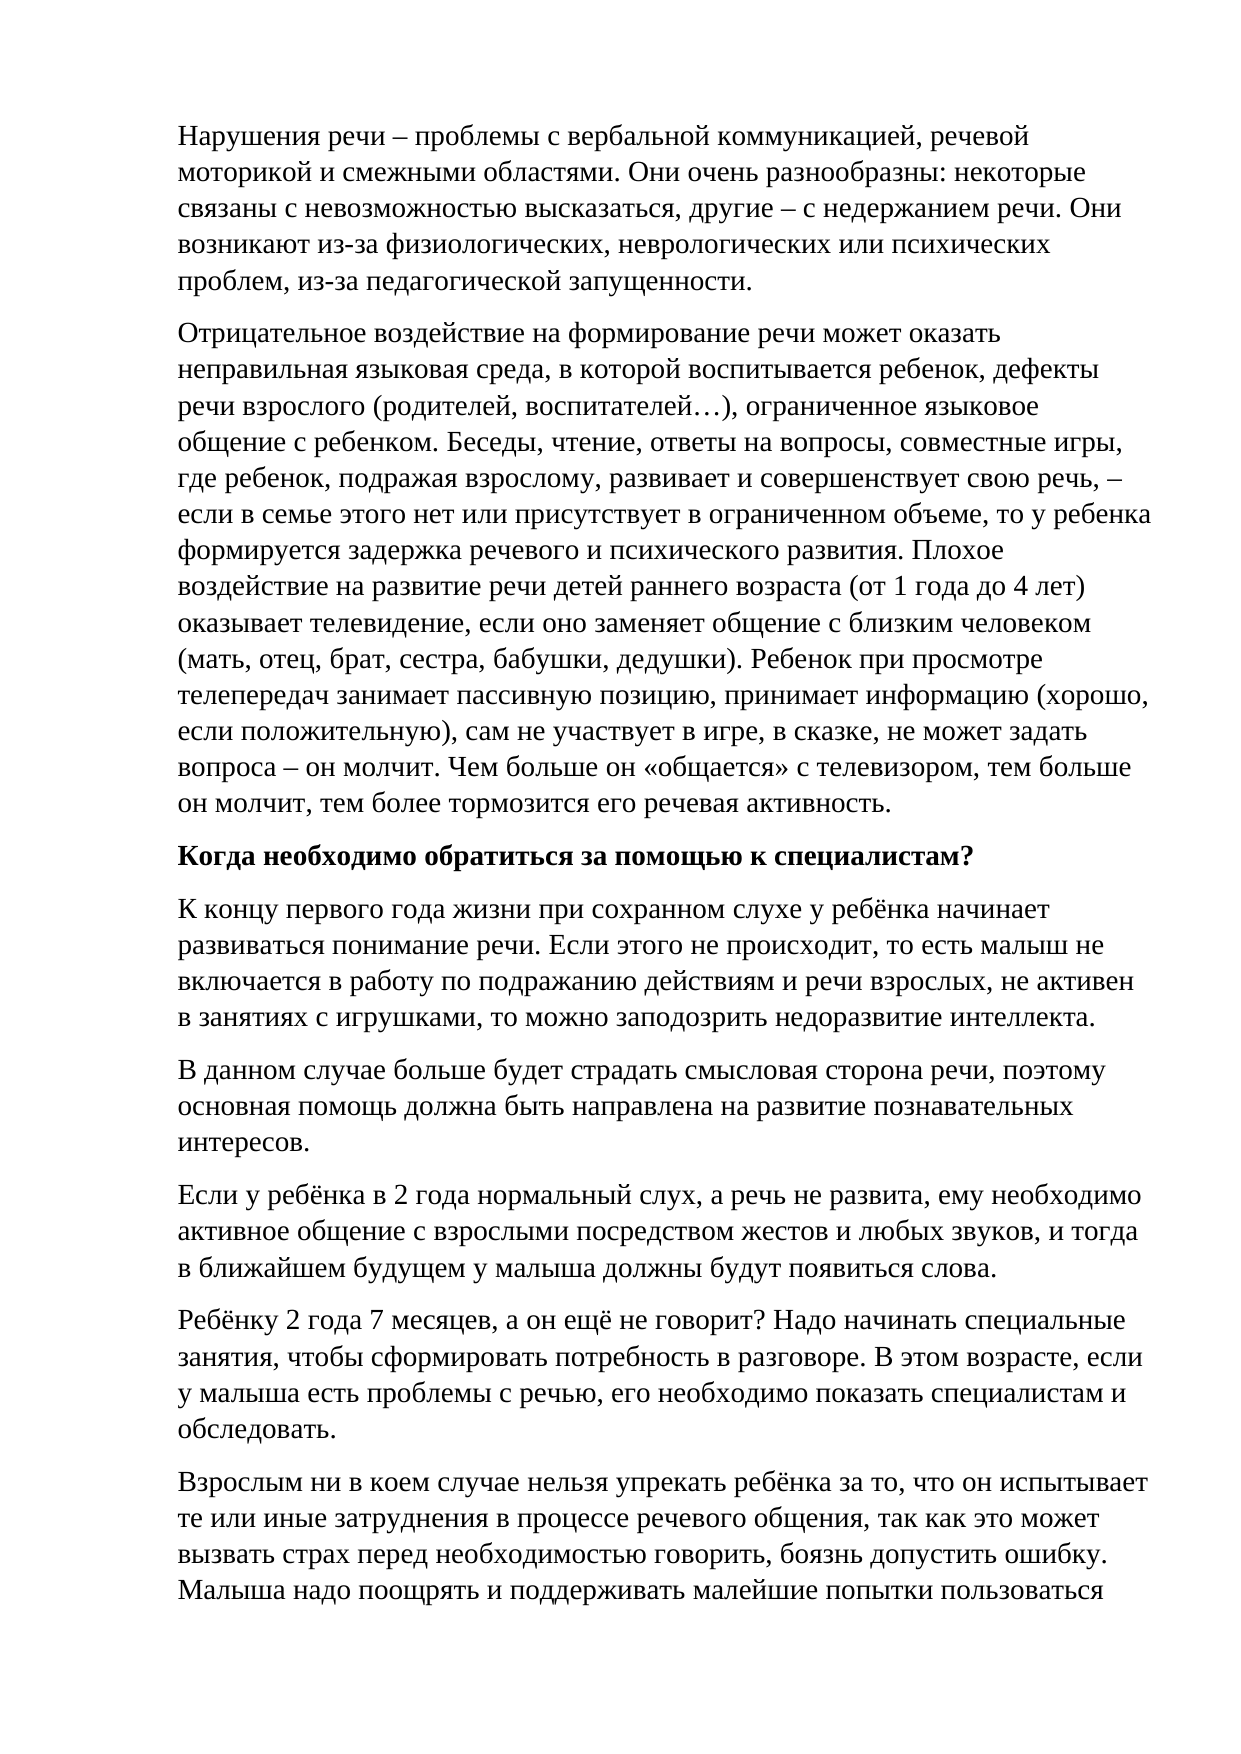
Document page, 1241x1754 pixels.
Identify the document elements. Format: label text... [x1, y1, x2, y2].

text Нарушения речи – проблемы с вербальной коммуникацией, речевой моторикой и смежными областями. Они очень разнообразны: некоторые связаны с невозможностью высказаться, другие – с недержанием речи. Они возникают из-за физиологических, неврологических или психических проблем, из-за педагогической запущенности. [177, 118, 1152, 296]
text В данном случае больше будет страдать смысловая сторона речи, поэтому основная помощь должна быть направлена на развитие познавательных интересов. [177, 1052, 1152, 1158]
text К концу первого года жизни при сохранном слухе у ребёнка начинает развиваться понимание речи. Если этого не происходит, то есть малыш не включается в работу по подражанию действиям и речи взрослых, не активен в занятиях с игрушками, то можно заподозрить недоразвитие интеллекта. [177, 891, 1152, 1033]
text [177, 1464, 1152, 1606]
text Ребёнку 2 года 7 месяцев, а он ещё не говорит? Надо начинать специальные занятия, чтобы сформировать потребность в разговоре. В этом возрасте, если у малыша есть проблемы с речью, его необходимо показать специалистам и обследовать. [177, 1302, 1152, 1444]
text Отрицательное воздействие на формирование речи может оказать неправильная языковая среда, в которой воспитывается ребенок, дефекты речи взрослого (родителей, воспитателей…), ограниченное языковое общение с ребенком. Беседы, чтение, ответы на вопросы, совместные игры, где ребенок, подражая взрослому, развивает и совершенствует свою речь, – если в семье этого нет или присутствует в ограниченном объеме, то у ребенка формируется задержка речевого и психического развития. Плохое воздействие на развитие речи детей раннего возраста (от 1 года до 4 лет) оказывает телевидение, если оно заменяет общение с близким человеком (мать, отец, брат, сестра, бабушки, дедушки). Ребенок при просмотре телепередач занимает пассивную позицию, принимает информацию (хорошо, если положительную), сам не участвует в игре, в сказке, не может задать вопроса – он молчит. Чем больше он «общается» с телевизором, тем больше он молчит, тем более тормозится его речевая активность. [177, 316, 1152, 819]
text Если у ребёнка в 2 года нормальный слух, а речь не развита, ему необходимо активное общение с взрослыми посредством жестов и любых звуков, и тогда в ближайшем будущем у малыша должны будут появиться слова. [177, 1177, 1152, 1283]
text Когда необходимо обратиться за помощью к специалистам? [177, 838, 1152, 872]
